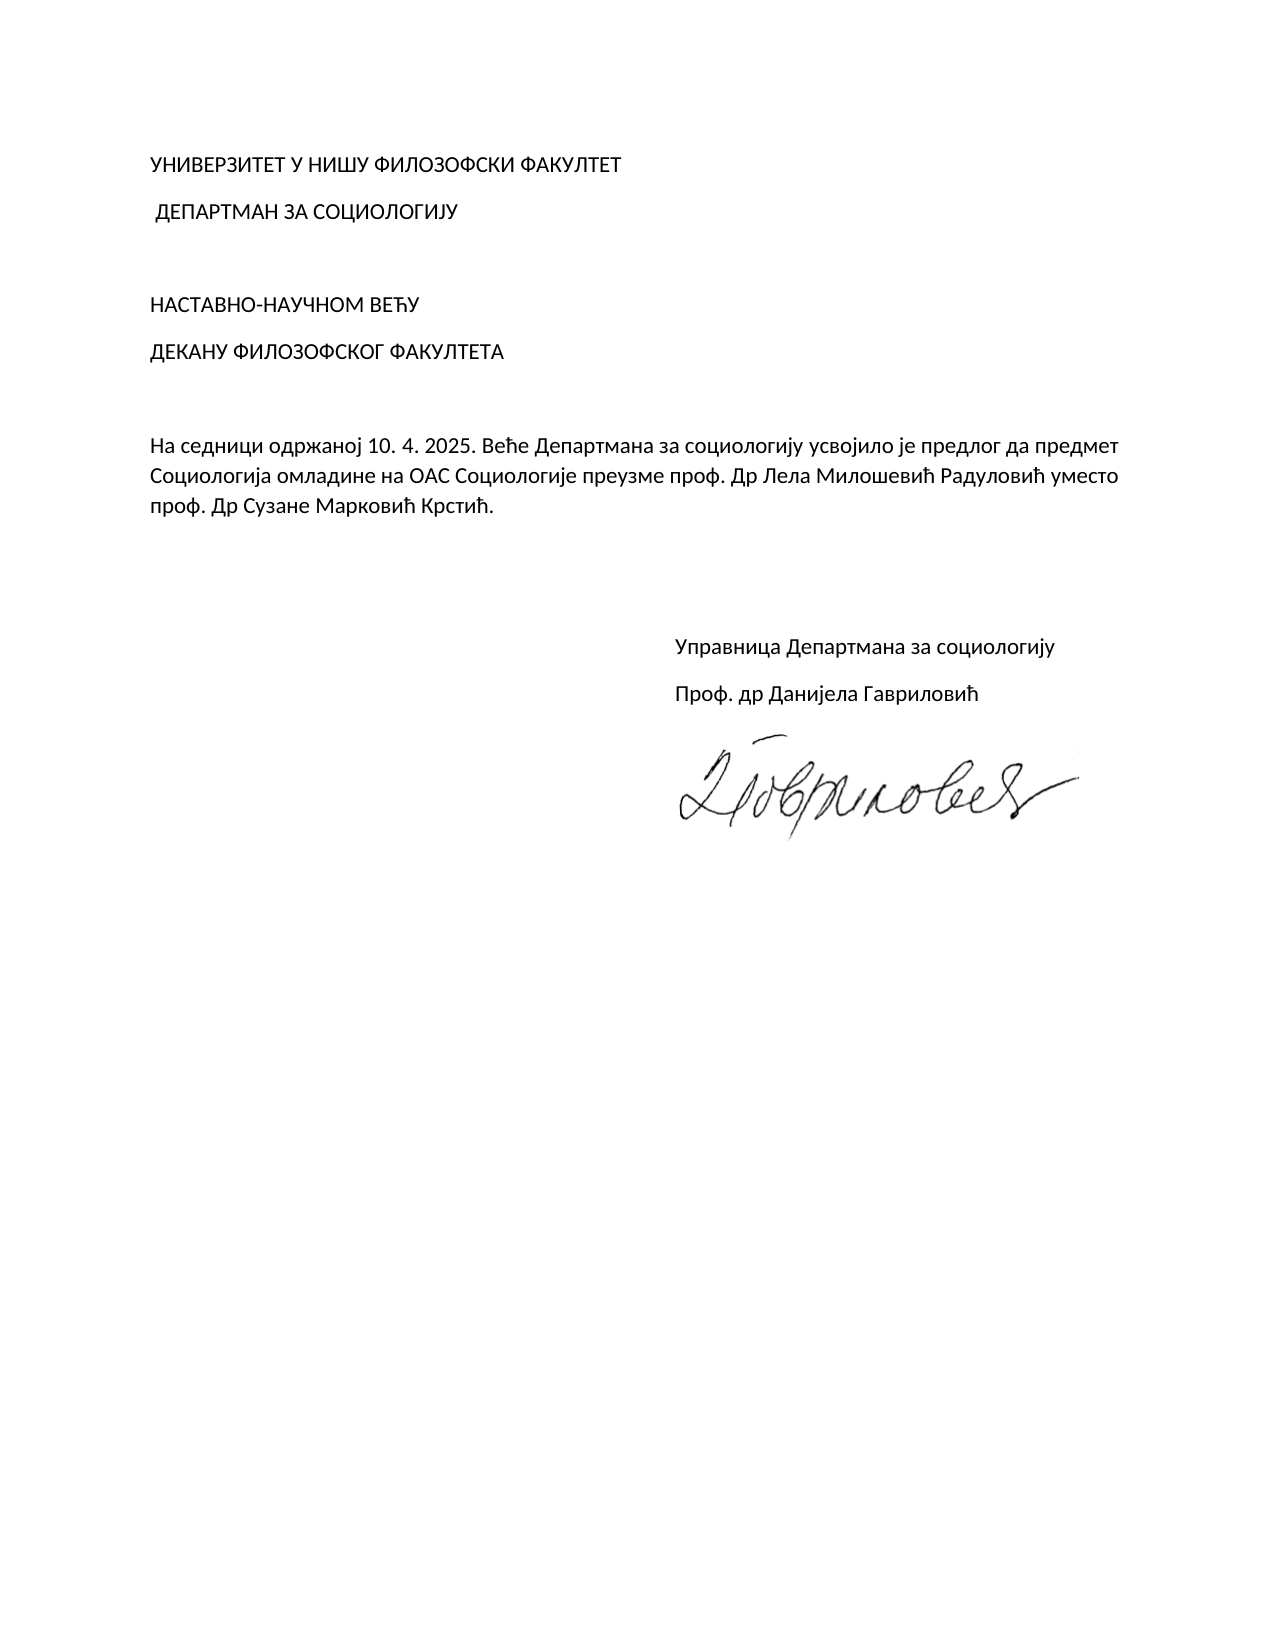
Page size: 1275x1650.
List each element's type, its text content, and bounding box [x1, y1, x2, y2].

text ДЕПАРТМАН ЗА СОЦИОЛОГИЈУ [150, 197, 1125, 225]
text Проф. др Данијела Гавриловић [675, 679, 1125, 707]
text НАСТАВНО-НАУЧНОМ ВЕЋУ [150, 291, 1125, 319]
text Управница Департмана за социологију [600, 632, 1125, 660]
text На седници одржаној 10. 4. 2025. Веће Департмана за социологију усвојило је предлог да предмет Социологија омладине на ОАС Социологије преузме проф. Др Лела Милошевић Радуловић уместо проф. Др Сузане Марковић Крстић. [150, 431, 1125, 520]
text УНИВЕРЗИТЕТ У НИШУ ФИЛОЗОФСКИ ФАКУЛТЕТ [150, 150, 1125, 178]
picture [675, 726, 1080, 859]
text ДЕКАНУ ФИЛОЗОФСКОГ ФАКУЛТЕТА [150, 337, 1125, 366]
